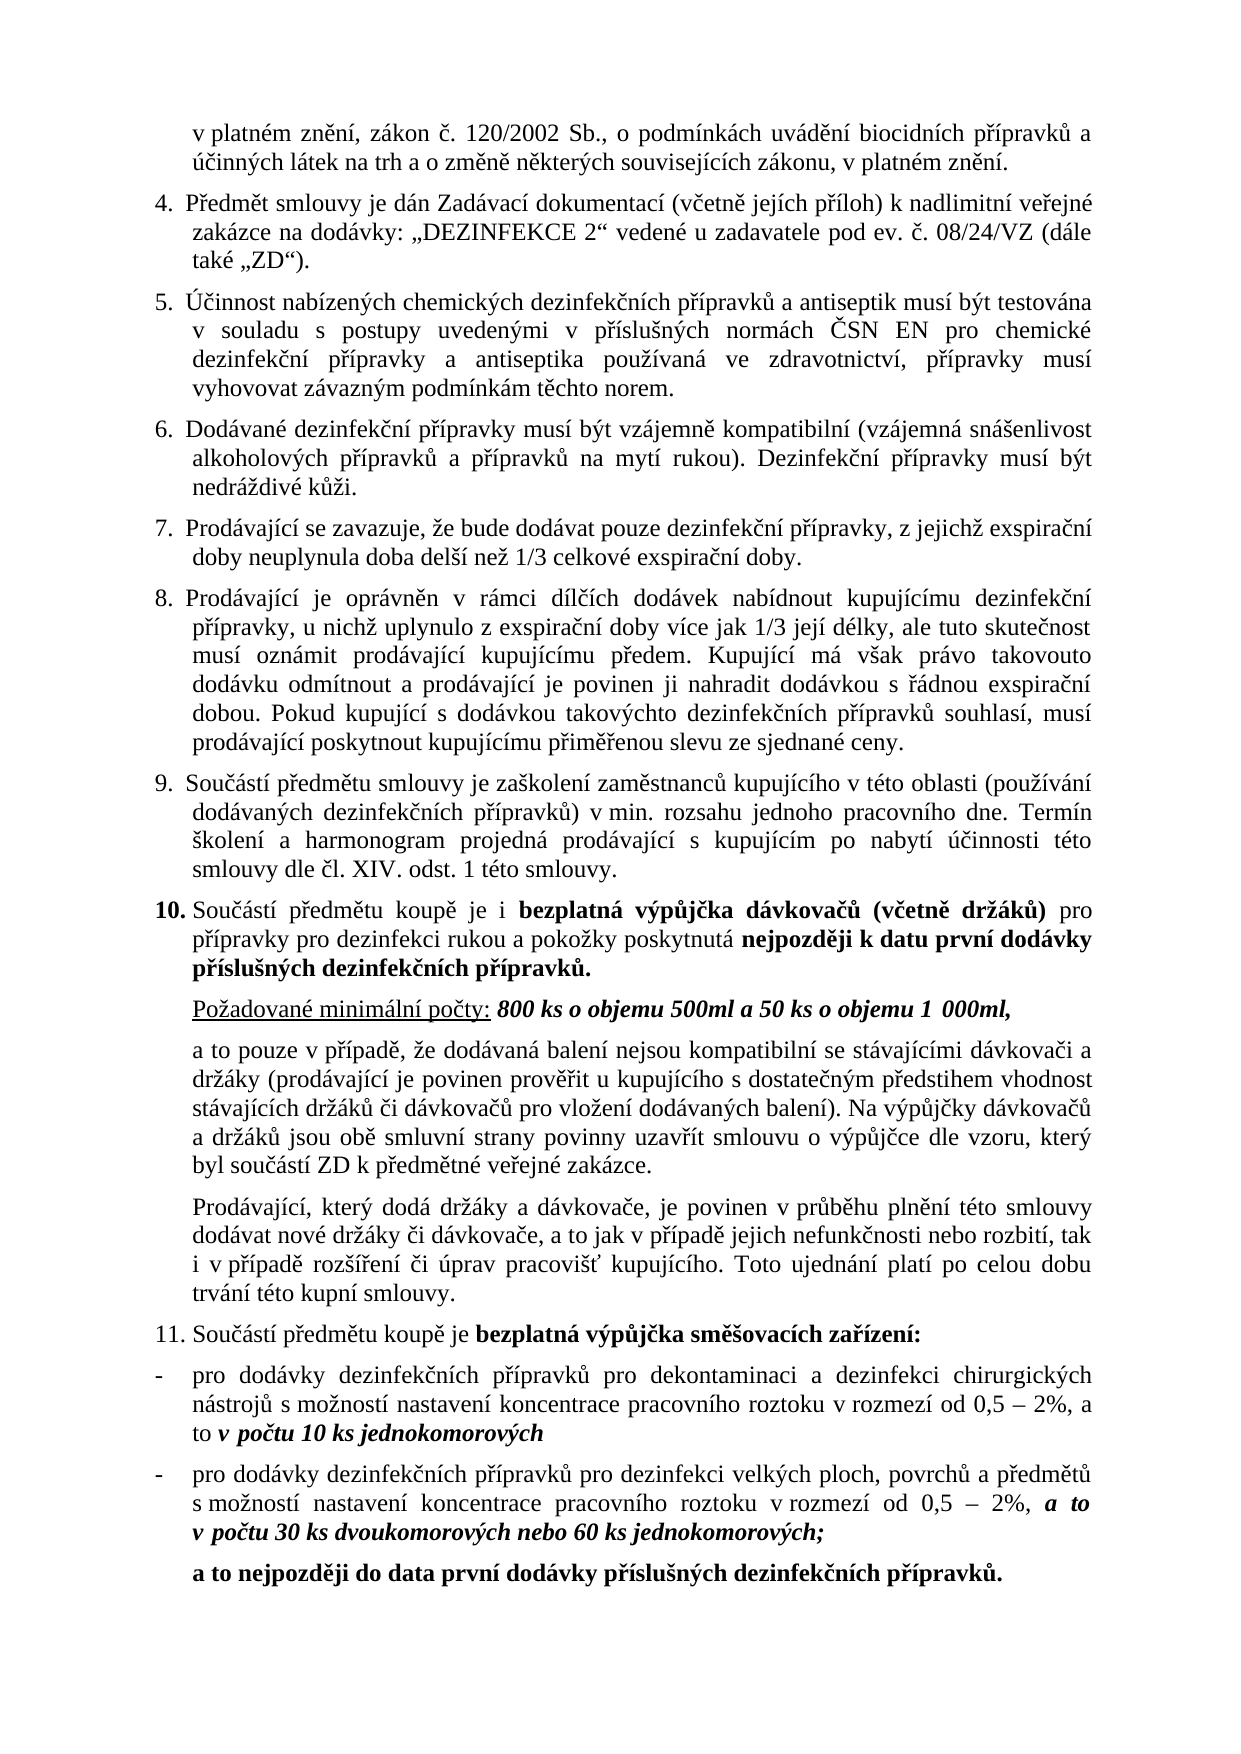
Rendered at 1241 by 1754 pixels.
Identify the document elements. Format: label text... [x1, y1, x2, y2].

text Prodávající, který dodá držáky a dávkovače, je povinen v průběhu plnění této smlouvy dodávat nové držáky či dávkovače, a to jak v případě jejich nefunkčnosti nebo rozbití, tak i v případě rozšíření či úprav pracovišť kupujícího. Toto ujednání platí po celou dobu trvání této kupní smlouvy. [192, 1192, 1092, 1307]
text a to nejpozději do data první dodávky příslušných dezinfekčních přípravků. [192, 1558, 1092, 1587]
list Prodávající se zavazuje, že bude dodávat pouze dezinfekční přípravky, z jejichž exspirační doby neuplynula doba delší než 1/3 celkové exspirační doby. [154, 513, 1092, 571]
text a to pouze v případě, že dodávaná balení nejsou kompatibilní se stávajícími dávkovači a držáky (prodávající je povinen prověřit u kupujícího s dostatečným předstihem vhodnost stávajících držáků či dávkovačů pro vložení dodávaných balení). Na výpůjčky dávkovačů a držáků jsou obě smluvní strany povinny uzavřít smlouvu o výpůjčce dle vzoru, který byl součástí ZD k předmětné veřejné zakázce. [192, 1036, 1092, 1179]
list Součástí předmětu koupě je bezplatná výpůjčka směšovacích zařízení: [154, 1319, 1092, 1348]
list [154, 118, 1092, 176]
list Dodávané dezinfekční přípravky musí být vzájemně kompatibilní (vzájemná snášenlivost alkoholových přípravků a přípravků na mytí rukou). Dezinfekční přípravky musí být nedráždivé kůži. [154, 414, 1092, 501]
list Předmět smlouvy je dán Zadávací dokumentací (včetně jejích příloh) k nadlimitní veřejné zakázce na dodávky: „DEZINFEKCE 2“ vedené u zadavatele pod ev. č. 08/24/VZ (dále také „ZD“). [154, 188, 1092, 274]
list Účinnost nabízených chemických dezinfekčních přípravků a antiseptik musí být testována v souladu s postupy uvedenými v příslušných normách ČSN EN pro chemické dezinfekční přípravky a antiseptika používaná ve zdravotnictví, přípravky musí vyhovovat závazným podmínkám těchto norem. [154, 287, 1092, 402]
list pro dodávky dezinfekčních přípravků pro dekontaminaci a dezinfekci chirurgických nástrojů s možností nastavení koncentrace pracovního roztoku v rozmezí od 0,5 – 2%, a to v počtu 10 ks jednokomorových [154, 1361, 1092, 1447]
list Součástí předmětu smlouvy je zaškolení zaměstnanců kupujícího v této oblasti (používání dodávaných dezinfekčních přípravků) v min. rozsahu jednoho pracovního dne. Termín školení a harmonogram projedná prodávající s kupujícím po nabytí účinnosti této smlouvy dle čl. XIV. odst. 1 této smlouvy. [154, 768, 1092, 883]
list Součástí předmětu koupě je i bezplatná výpůjčka dávkovačů (včetně držáků) pro přípravky pro dezinfekci rukou a pokožky poskytnutá nejpozději k datu první dodávky příslušných dezinfekčních přípravků. [154, 896, 1092, 982]
list pro dodávky dezinfekčních přípravků pro dezinfekci velkých ploch, povrchů a předmětů s možností nastavení koncentrace pracovního roztoku v rozmezí od 0,5 – 2%, a to v počtu 30 ks dvoukomorových nebo 60 ks jednokomorových; [154, 1459, 1092, 1546]
text Požadované minimální počty: 800 ks o objemu 500ml a 50 ks o objemu 1 000ml, [192, 994, 1092, 1023]
list Prodávající je oprávněn v rámci dílčích dodávek nabídnout kupujícímu dezinfekční přípravky, u nichž uplynulo z exspirační doby více jak 1/3 její délky, ale tuto skutečnost musí oznámit prodávající kupujícímu předem. Kupující má však právo takovouto dodávku odmítnout a prodávající je povinen ji nahradit dodávkou s řádnou exspirační dobou. Pokud kupující s dodávkou takovýchto dezinfekčních přípravků souhlasí, musí prodávající poskytnout kupujícímu přiměřenou slevu ze sjednané ceny. [154, 583, 1092, 756]
